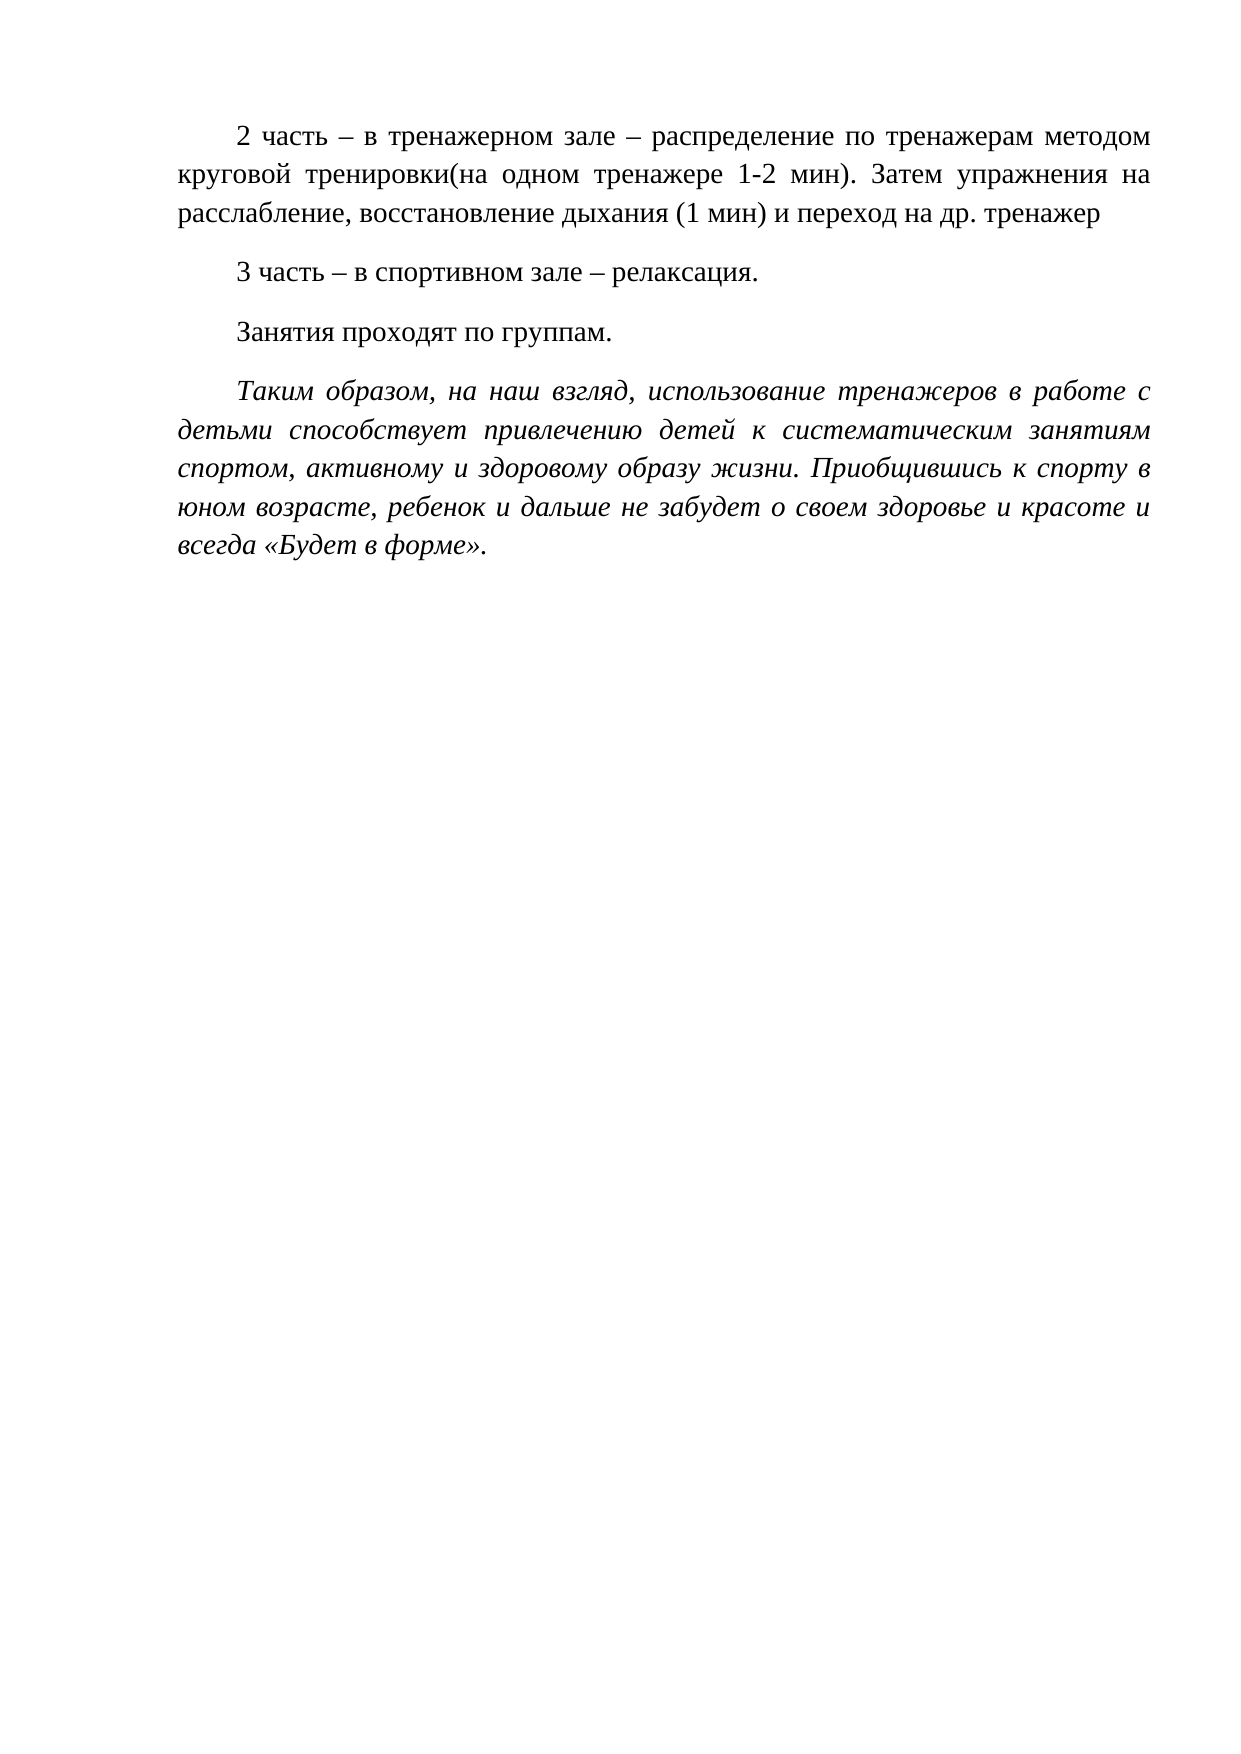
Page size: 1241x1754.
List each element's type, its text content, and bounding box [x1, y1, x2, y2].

text 3 часть – в спортивном зале – релаксация. [177, 254, 1152, 288]
text 2 часть – в тренажерном зале – распределение по тренажерам методом круговой тренировки(на одном тренажере 1-2 мин). Затем упражнения на расслабление, восстановление дыхания (1 мин) и переход на др. тренажер [177, 118, 1152, 229]
text Занятия проходят по группам. [177, 314, 1152, 347]
text Таким образом, на наш взгляд, использование тренажеров в работе с детьми способствует привлечению детей к систематическим занятиям спортом, активному и здоровому образу жизни. Приобщившись к спорту в юном возрасте, ребенок и дальше не забудет о своем здоровье и красоте и всегда «Будет в форме». [177, 373, 1152, 561]
